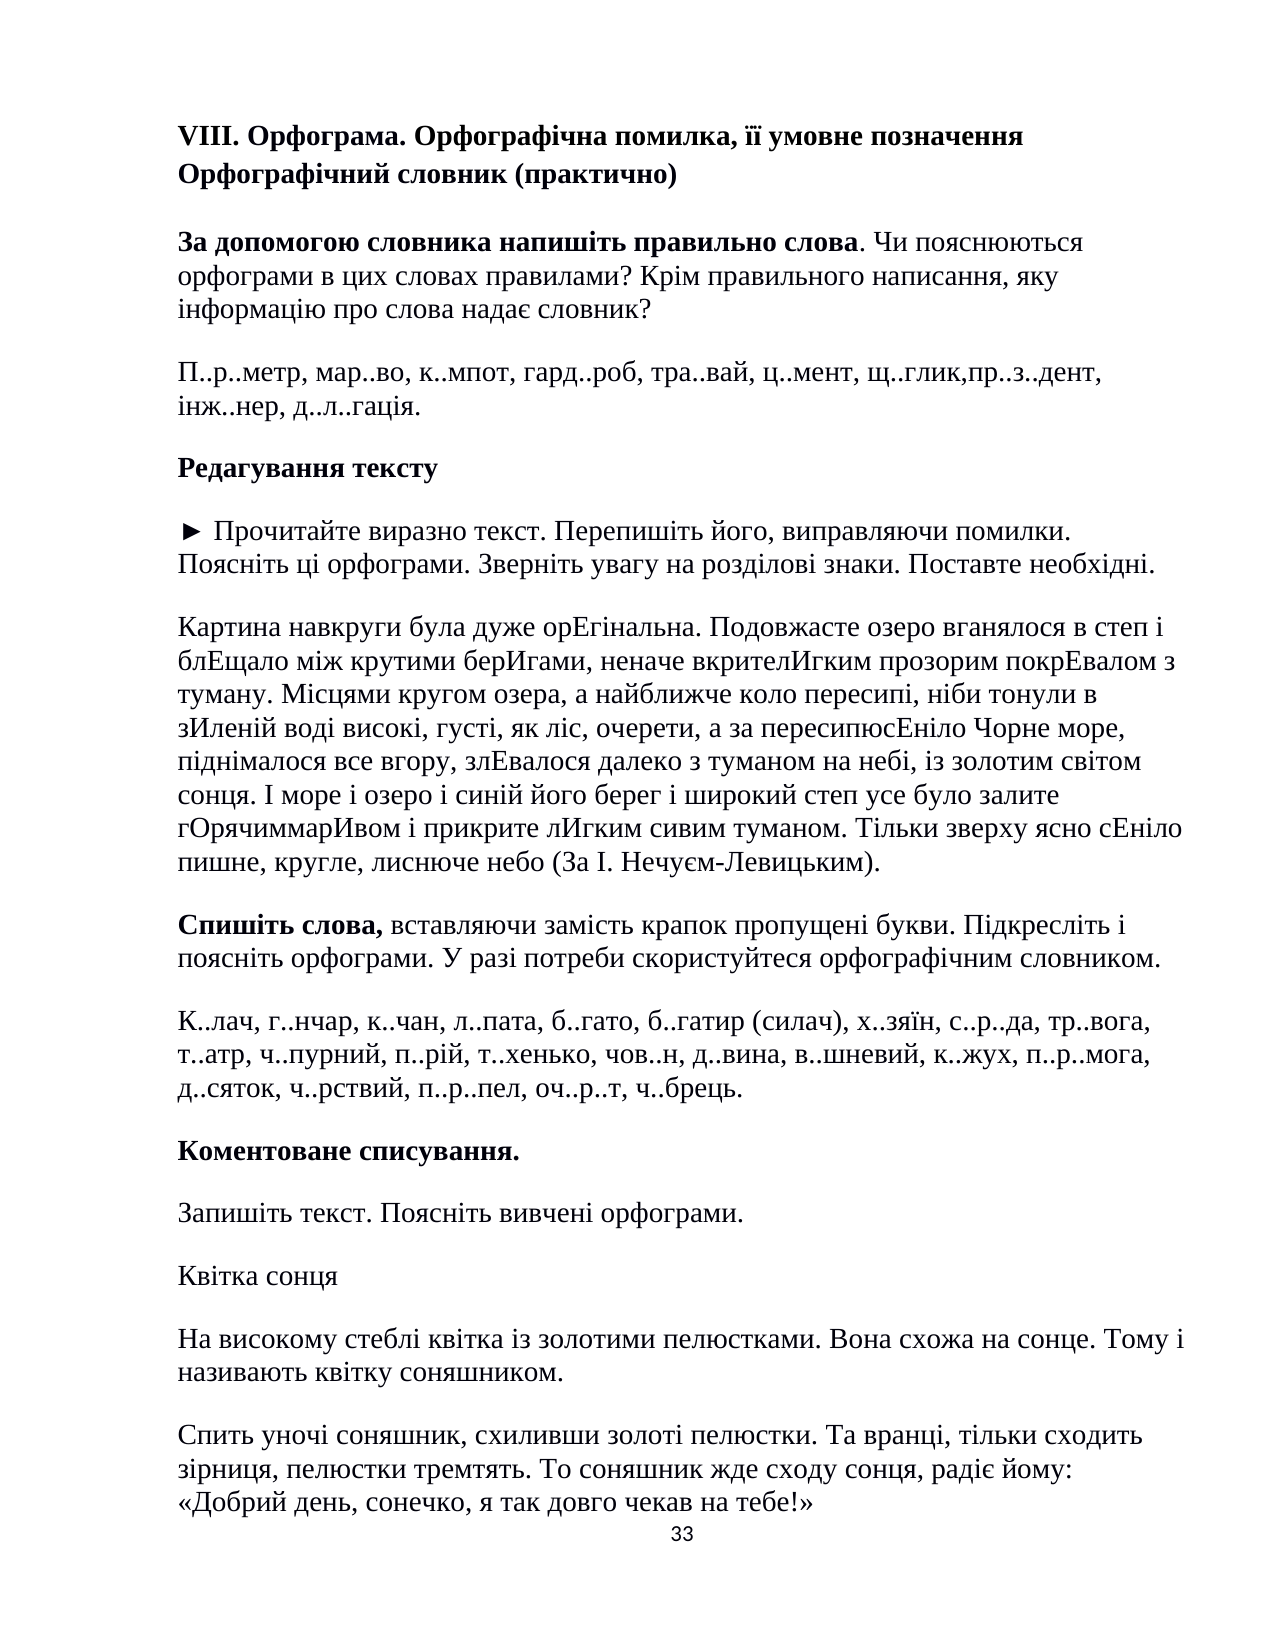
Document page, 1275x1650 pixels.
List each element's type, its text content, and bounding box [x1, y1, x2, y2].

text Запишіть текст. Поясніть вивчені орфограми. [177, 1196, 1186, 1229]
text На високому стеблі квітка із золотими пелюстками. Вона схожа на сонце. Тому і називають квітку соняшником. [177, 1321, 1186, 1388]
text Спишіть слова, вставляючи замість крапок пропущені букви. Підкресліть і поясніть орфограми. У разі потреби скористуйтеся орфографічним словником. [177, 907, 1186, 974]
text П..р..метр, мар..во, к..мпот, гард..роб, тра..вай, ц..мент, щ..глик,пр..з..дент, інж..нер, д..л..гація. [177, 354, 1186, 421]
text За допомогою словника напишіть правильно слова. Чи пояснюються орфограми в цих словах правилами? Крім правильного написання, яку інформацію про слова надає словник? [177, 224, 1186, 325]
text Картина навкруги була дуже орЕгінальна. Подовжасте озеро вганялося в степ і блЕщало між крутими берИгами, неначе вкрителИгким прозорим покрЕвалом з туману. Місцями кругом озера, а найближче коло пересипі, ніби тонули в зИленій воді високі, густі, як ліс, очерети, а за пересипюсЕніло Чорне море, піднімалося все вгору, злЕвалося далеко з туманом на небі, із золотим світом сонця. І море і озеро і синій його берег і широкий степ усе було залите гОрячиммарИвом і прикрите лИгким сивим туманом. Тільки зверху ясно сЕніло пишне, кругле, лиснюче небо (За І. Нечуєм-Левицьким). [177, 609, 1186, 878]
text Коментоване списування. [177, 1133, 1186, 1166]
text ► Прочитайте виразно текст. Перепишіть його, виправляючи помилки. Поясніть ці орфограми. Зверніть увагу на розділові знаки. Поставте необхідні. [177, 513, 1186, 580]
text Спить уночі соняшник, схиливши золоті пелюстки. Та вранці, тільки сходить зірниця, пелюстки тремтять. То соняшник жде сходу сонця, радіє йому: «Добрий день, сонечко, я так довго чекав на тебе!» [177, 1417, 1186, 1518]
text Квітка сонця [177, 1258, 1186, 1292]
text VIII. Орфограма. Орфографічна помилка, її умовне позначення Орфографічний словник (практично) [177, 118, 1186, 190]
text К..лач, г..нчар, к..чан, л..пата, б..гато, б..гатир (силач), х..зяїн, с..р..да, тр..вога, т..атр, ч..пурний, п..рій, т..хенько, чов..н, д..вина, в..шневий, к..жух, п..р..мога, д..сяток, ч..рствий, п..р..пел, оч..р..т, ч..брець. [177, 1003, 1186, 1104]
text Редагування тексту [177, 450, 1186, 484]
